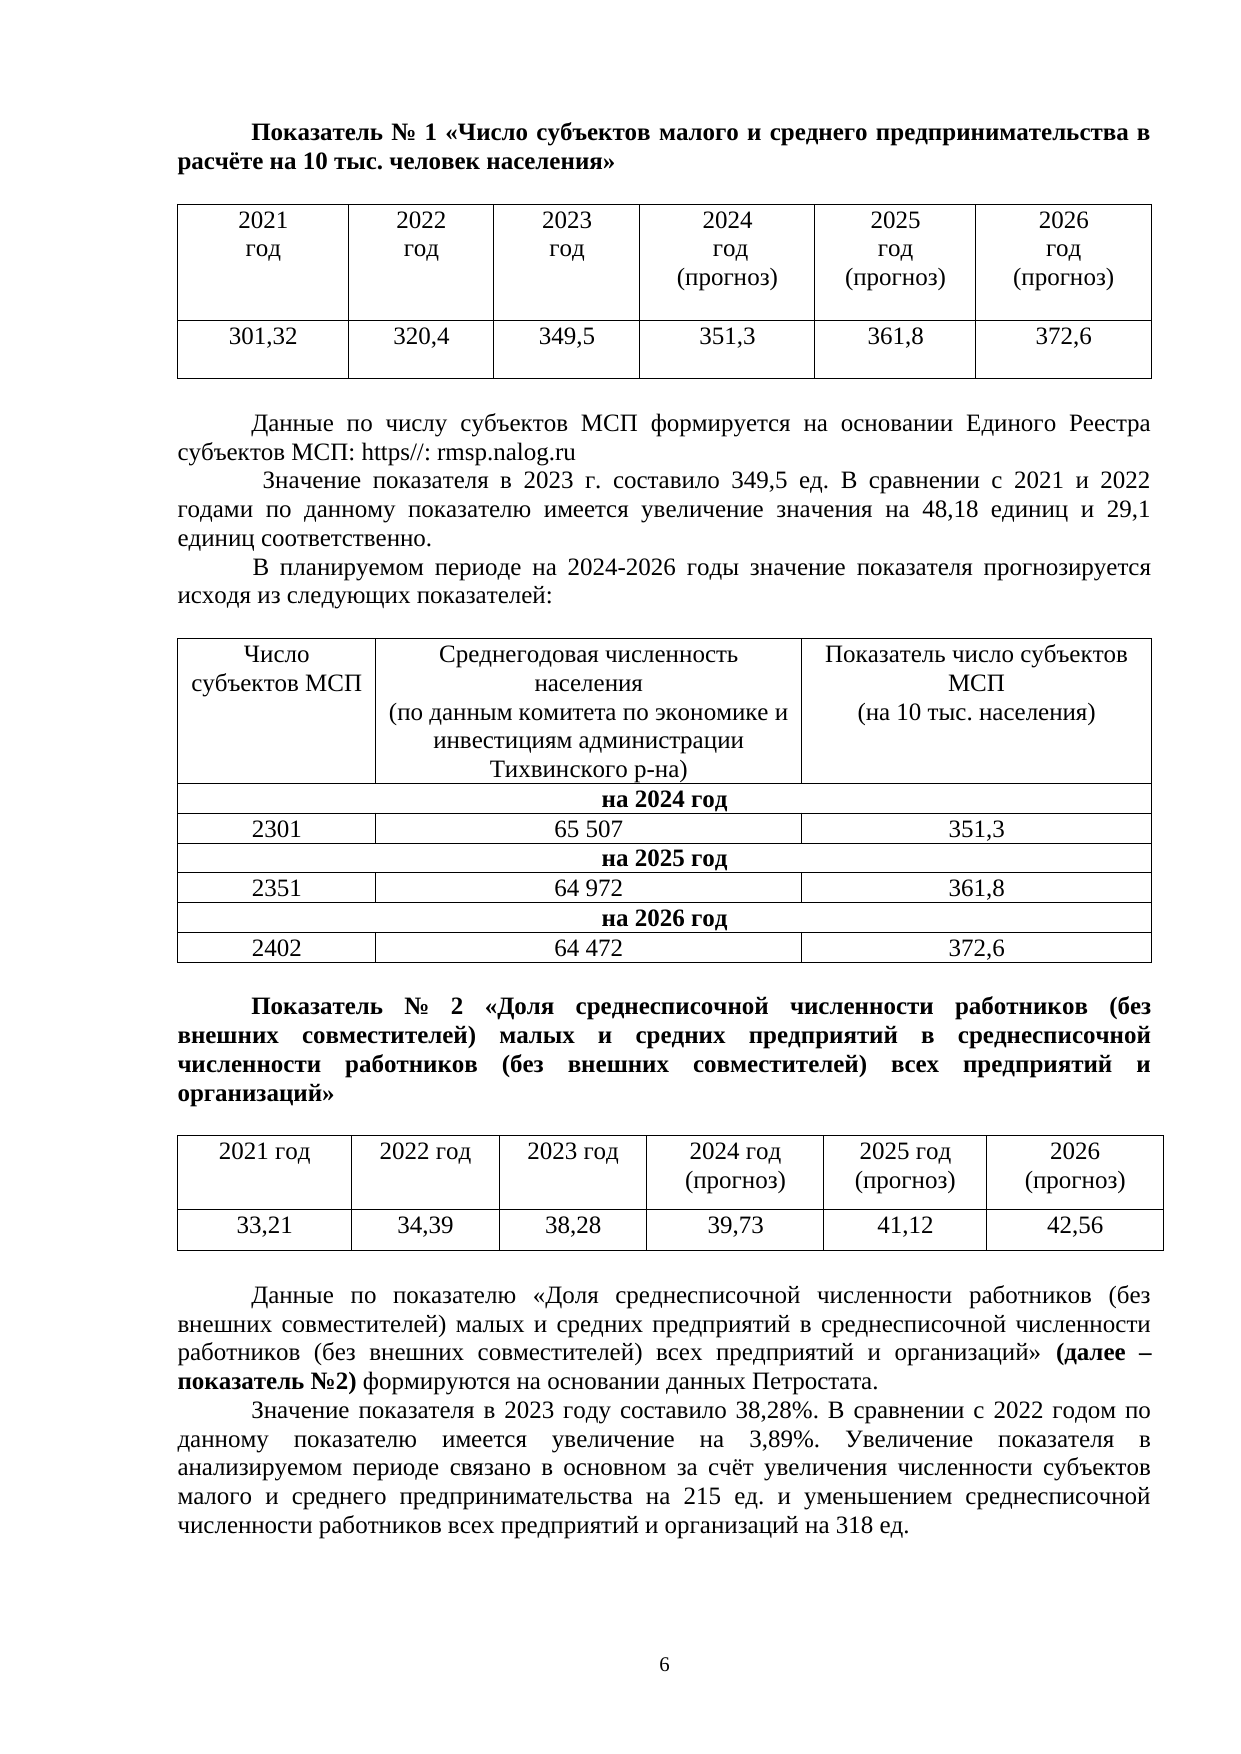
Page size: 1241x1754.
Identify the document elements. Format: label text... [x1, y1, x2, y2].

table_header Число субъектов МСП [178, 639, 375, 783]
table_cell 2351 [178, 873, 375, 902]
table_cell 372,6 [976, 321, 1151, 378]
table_header 2021 год [178, 1136, 351, 1209]
table_cell 39,73 [647, 1210, 823, 1250]
text Значение показателя в 2023 году составило 38,28%. В сравнении с 2022 годом по данному показателю имеется увеличение на 3,89%. Увеличение показателя в анализируемом периоде связано в основном за счёт увеличения численности субъектов малого и среднего предпринимательства на 215 ед. и уменьшением среднесписочной численности работников всех предприятий и организаций на 318 ед. [177, 1395, 1152, 1539]
table_cell 34,39 [352, 1210, 499, 1250]
text Данные по показателю «Доля среднесписочной численности работников (без внешних совместителей) малых и средних предприятий в среднесписочной численности работников (без внешних совместителей) всех предприятий и организаций» (далее – показатель №2) формируются на основании данных Петростата. [177, 1280, 1152, 1395]
table_cell 42,56 [987, 1210, 1163, 1250]
table_cell на 2024 год [178, 784, 1151, 813]
table_header 2022 год [349, 205, 493, 320]
table_cell 351,3 [802, 814, 1151, 842]
text В планируемом периоде на 2024-2026 годы значение показателя прогнозируется исходя из следующих показателей: [177, 552, 1152, 609]
text Значение показателя в 2023 г. составило 349,5 ед. В сравнении с 2021 и 2022 годами по данному показателю имеется увеличение значения на 48,18 единиц и 29,1 единиц соответственно. [177, 466, 1152, 552]
table_cell 372,6 [802, 933, 1151, 962]
table_header 2025 год (прогноз) [824, 1136, 986, 1209]
table_cell 64 972 [376, 873, 801, 902]
table_header 2026 (прогноз) [987, 1136, 1163, 1209]
table_cell 361,8 [815, 321, 975, 378]
table_cell 64 472 [376, 933, 801, 962]
table_cell 2402 [178, 933, 375, 962]
table_cell 65 507 [376, 814, 801, 842]
text Показатель № 2 «Доля среднесписочной численности работников (без внешних совместителей) малых и средних предприятий в среднесписочной численности работников (без внешних совместителей) всех предприятий и организаций» [177, 991, 1152, 1106]
table_header 2021 год [178, 205, 348, 320]
table_header Показатель число субъектов МСП (на 10 тыс. населения) [802, 639, 1151, 783]
table_cell 41,12 [824, 1210, 986, 1250]
table_cell 349,5 [494, 321, 639, 378]
text Данные по числу субъектов МСП формируется на основании Единого Реестра субъектов МСП: https//: rmsp.nalog.ru [177, 408, 1152, 466]
table_cell на 2025 год [178, 844, 1151, 872]
table_cell 351,3 [640, 321, 814, 378]
table_header 2026 год (прогноз) [976, 205, 1151, 320]
table_header 2023 год [500, 1136, 646, 1209]
table_cell 320,4 [349, 321, 493, 378]
table_header 2023 год [494, 205, 639, 320]
table_header 2022 год [352, 1136, 499, 1209]
table_cell 361,8 [802, 873, 1151, 902]
table_header 2024 год (прогноз) [647, 1136, 823, 1209]
table_header 2024 год (прогноз) [640, 205, 814, 320]
table_header Среднегодовая численность населения (по данным комитета по экономике и инвестициям администрации Тихвинского р-на) [376, 639, 801, 783]
text Показатель № 1 «Число субъектов малого и среднего предпринимательства в расчёте на 10 тыс. человек населения» [177, 117, 1152, 175]
table_cell 2301 [178, 814, 375, 842]
table_cell 33,21 [178, 1210, 351, 1250]
table_cell на 2026 год [178, 903, 1151, 932]
table_cell 38,28 [500, 1210, 646, 1250]
table_header 2025 год (прогноз) [815, 205, 975, 320]
table_cell 301,32 [178, 321, 348, 378]
